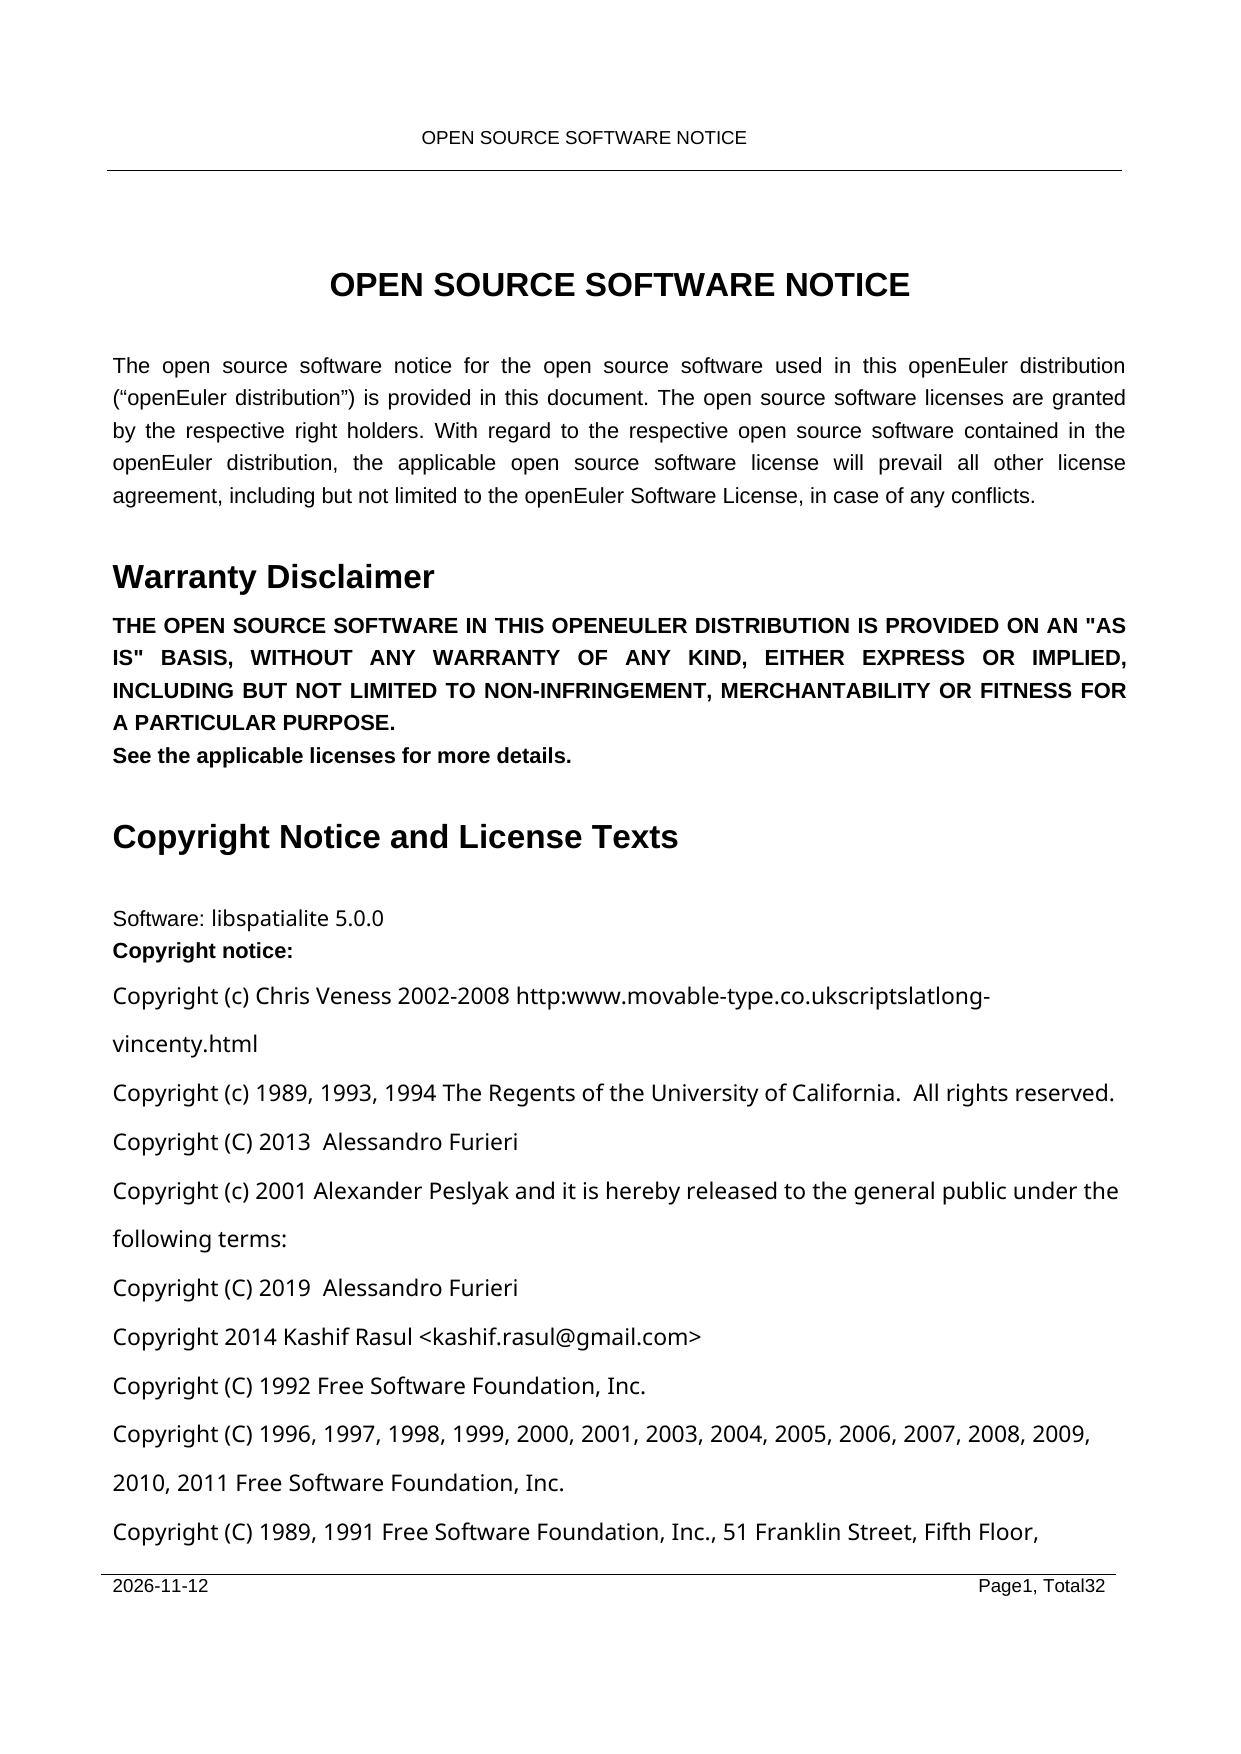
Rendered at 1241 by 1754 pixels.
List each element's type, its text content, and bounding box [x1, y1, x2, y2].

text Warranty Disclaimer [112, 544, 1128, 609]
text THE OPEN SOURCE SOFTWARE IN THIS OPENEULER DISTRIBUTION IS PROVIDED ON AN "AS IS" BASIS, WITHOUT ANY WARRANTY OF ANY KIND, EITHER EXPRESS OR IMPLIED, INCLUDING BUT NOT LIMITED TO NON-INFRINGEMENT, MERCHANTABILITY OR FITNESS FOR A PARTICULAR PURPOSE. See the applicable licenses for more details. [112, 609, 1128, 771]
text Software: libspatialite 5.0.0 [112, 901, 1128, 934]
text OPEN SOURCE SOFTWARE NOTICE [112, 251, 1128, 316]
text Copyright Notice and License Texts [112, 804, 1128, 869]
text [112, 979, 1128, 1548]
text Copyright notice: [112, 934, 1128, 966]
text The open source software notice for the open source software used in this openEuler distribution (“openEuler distribution”) is provided in this document. The open source software licenses are granted by the respective right holders. With regard to the respective open source software contained in the openEuler distribution, the applicable open source software license will prevail all other license agreement, including but not limited to the openEuler Software License, in case of any conflicts. [112, 349, 1128, 511]
